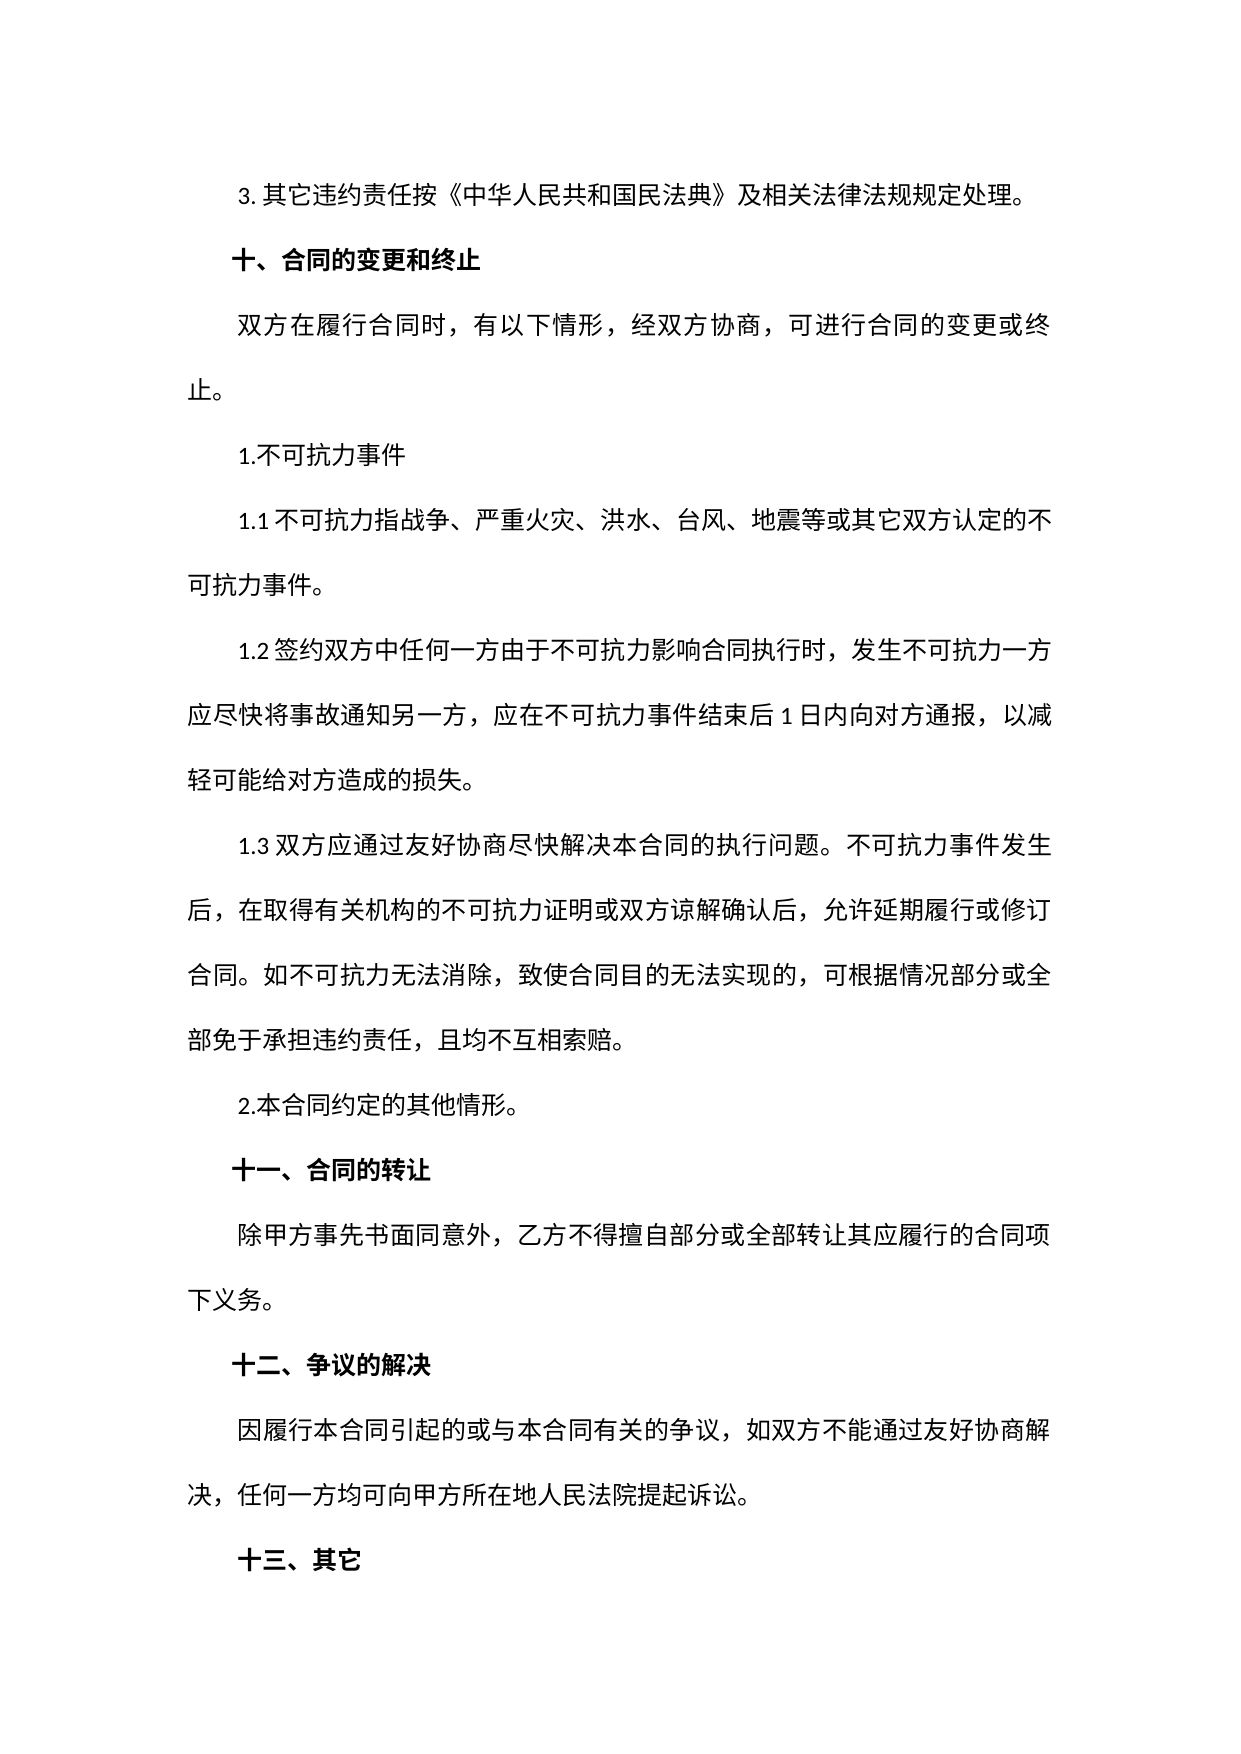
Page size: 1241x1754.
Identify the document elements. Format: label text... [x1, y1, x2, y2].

text 1.2签约双方中任何一方由于不可抗力影响合同执行时，发生不可抗力一方应尽快将事故通知另一方，应在不可抗力事件结束后1日内向对方通报，以减轻可能给对方造成的损失。 [187, 617, 1053, 812]
text 1.1不可抗力指战争、严重火灾、洪水、台风、地震等或其它双方认定的不可抗力事件。 [187, 487, 1053, 617]
text 1.3双方应通过友好协商尽快解决本合同的执行问题。不可抗力事件发生后，在取得有关机构的不可抗力证明或双方谅解确认后，允许延期履行或修订合同。如不可抗力无法消除，致使合同目的无法实现的，可根据情况部分或全部免于承担违约责任，且均不互相索赔。 [187, 812, 1053, 1072]
text 十二、争议的解决 [231, 1332, 1053, 1397]
text 3. 其它违约责任按《中华人民共和国民法典》及相关法律法规规定处理。 [187, 162, 1053, 227]
text 除甲方事先书面同意外，乙方不得擅自部分或全部转让其应履行的合同项下义务。 [187, 1202, 1053, 1332]
text 双方在履行合同时，有以下情形，经双方协商，可进行合同的变更或终止。 [187, 292, 1053, 422]
text 十、合同的变更和终止 [231, 227, 1053, 292]
text 十一、合同的转让 [231, 1137, 1053, 1202]
text 十三、其它 [187, 1527, 1053, 1592]
text 2.本合同约定的其他情形。 [187, 1072, 1053, 1137]
text 1.不可抗力事件 [187, 422, 1053, 487]
text 因履行本合同引起的或与本合同有关的争议，如双方不能通过友好协商解决，任何一方均可向甲方所在地人民法院提起诉讼。 [187, 1397, 1053, 1527]
